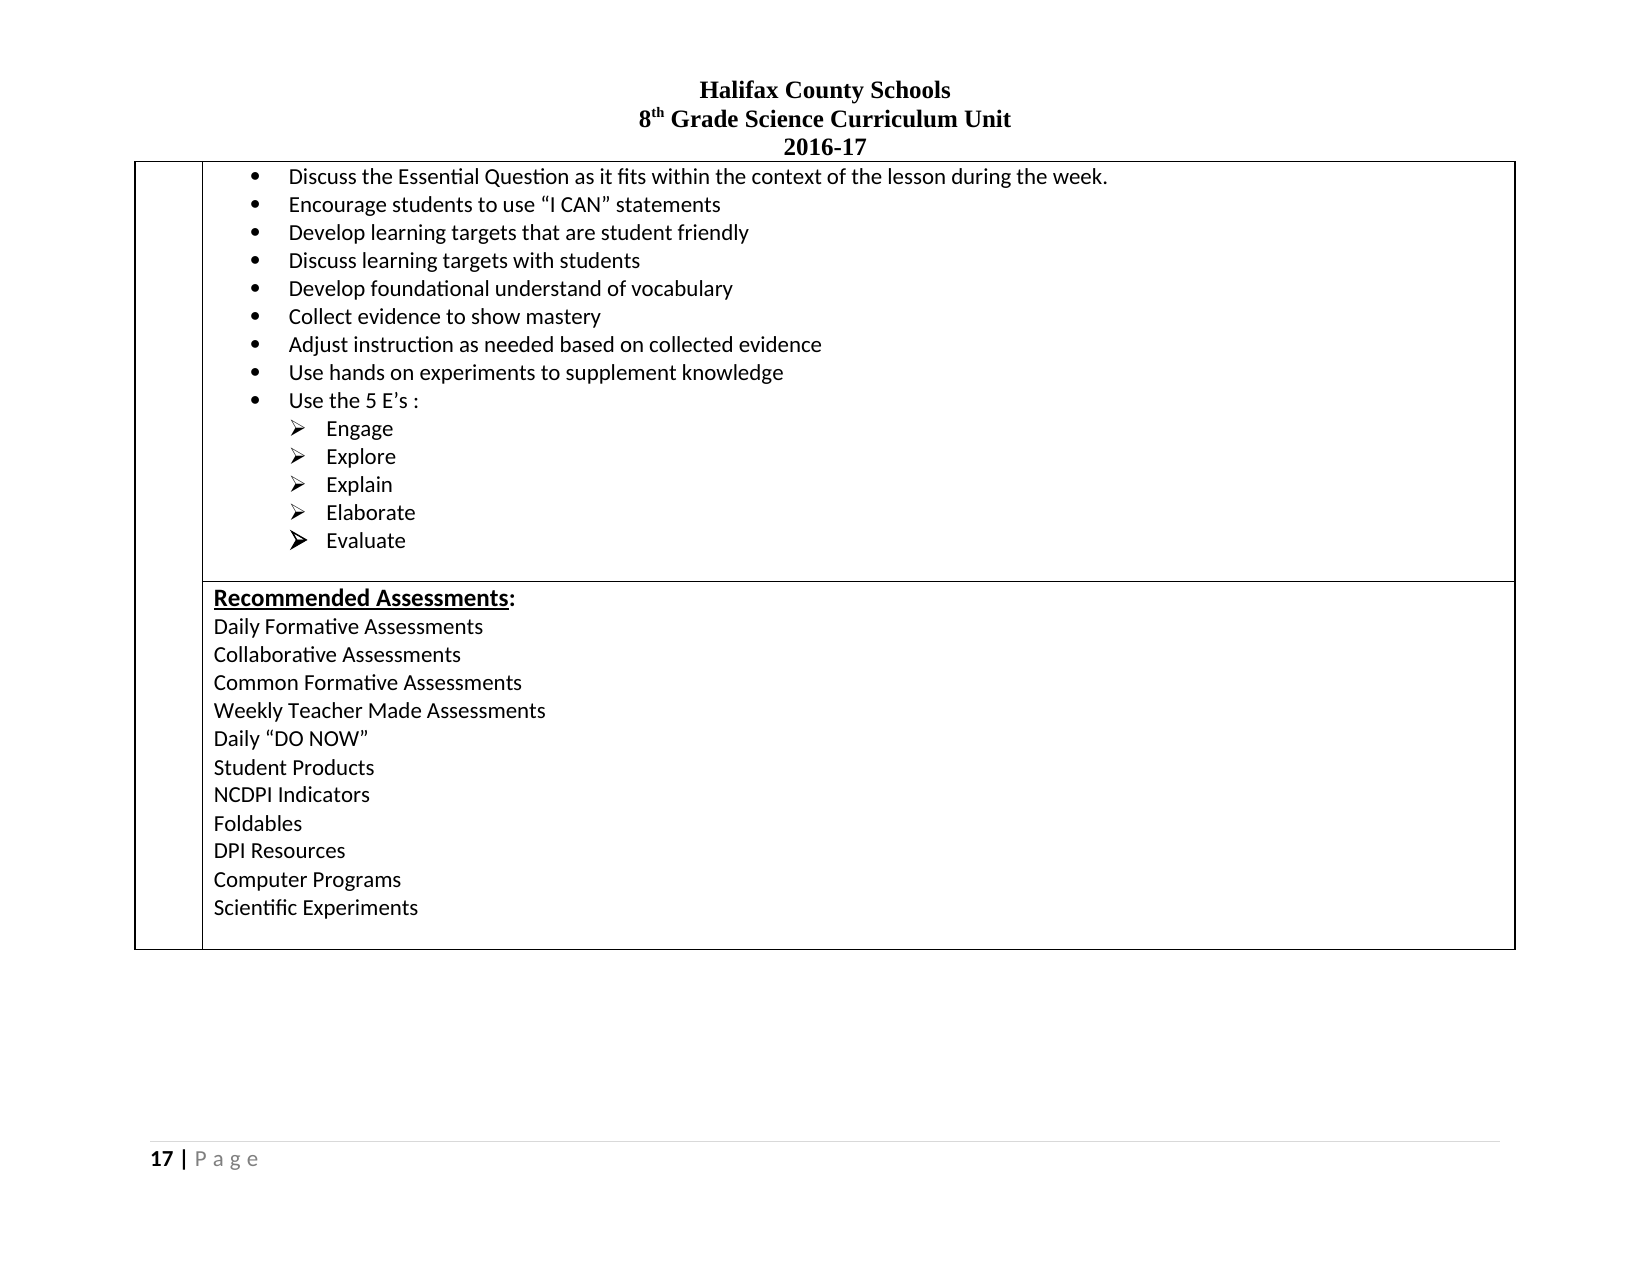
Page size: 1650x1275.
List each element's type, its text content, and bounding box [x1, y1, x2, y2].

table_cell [203, 162, 1514, 581]
table_cell Recommended Assessments: Daily Formative Assessments Collaborative Assessments Common Formative Assessments Weekly Teacher Made Assessments Daily “DO NOW” Student Products NCDPI Indicators Foldables DPI Resources Computer Programs Scientific Experiments [203, 582, 1514, 949]
